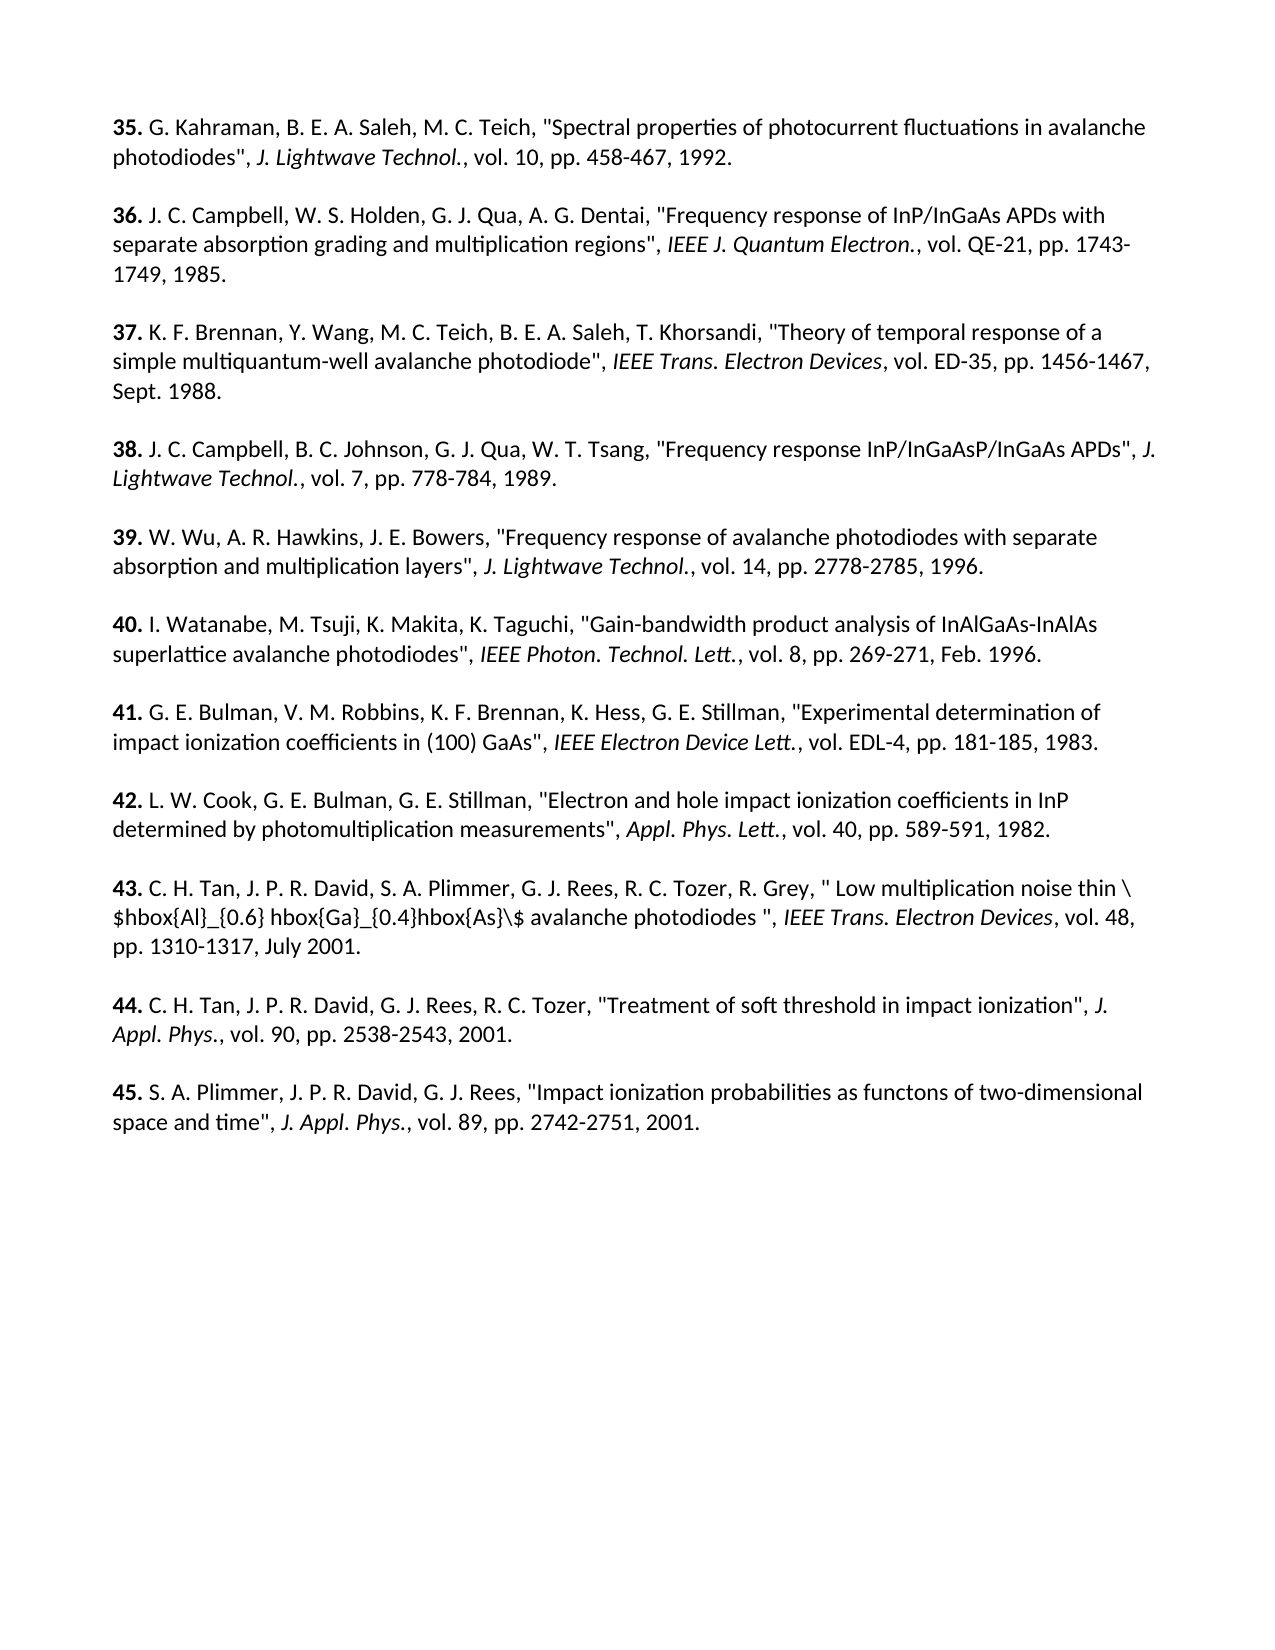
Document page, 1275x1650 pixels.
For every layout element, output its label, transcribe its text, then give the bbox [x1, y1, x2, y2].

text 44. C. H. Tan, J. P. R. David, G. J. Rees, R. C. Tozer, "Treatment of soft threshold in impact ionization", J. Appl. Phys., vol. 90, pp. 2538-2543, 2001. [112, 990, 1162, 1048]
text 41. G. E. Bulman, V. M. Robbins, K. F. Brennan, K. Hess, G. E. Stillman, "Experimental determination of impact ionization coefficients in (100) GaAs", IEEE Electron Device Lett., vol. EDL-4, pp. 181-185, 1983. [112, 697, 1162, 756]
text 40. I. Watanabe, M. Tsuji, K. Makita, K. Taguchi, "Gain-bandwidth product analysis of InAlGaAs-InAlAs superlattice avalanche photodiodes", IEEE Photon. Technol. Lett., vol. 8, pp. 269-271, Feb. 1996. [112, 609, 1162, 668]
text 36. J. C. Campbell, W. S. Holden, G. J. Qua, A. G. Dentai, "Frequency response of InP/InGaAs APDs with separate absorption grading and multiplication regions", IEEE J. Quantum Electron., vol. QE-21, pp. 1743-1749, 1985. [112, 200, 1162, 288]
text 35. G. Kahraman, B. E. A. Saleh, M. C. Teich, "Spectral properties of photocurrent fluctuations in avalanche photodiodes", J. Lightwave Technol., vol. 10, pp. 458-467, 1992. [112, 112, 1162, 171]
text 38. J. C. Campbell, B. C. Johnson, G. J. Qua, W. T. Tsang, "Frequency response InP/InGaAsP/InGaAs APDs", J. Lightwave Technol., vol. 7, pp. 778-784, 1989. [112, 434, 1162, 493]
text 43. C. H. Tan, J. P. R. David, S. A. Plimmer, G. J. Rees, R. C. Tozer, R. Grey, " Low multiplication noise thin \$hbox{Al}_{0.6} hbox{Ga}_{0.4}hbox{As}\$ avalanche photodiodes ", IEEE Trans. Electron Devices, vol. 48, pp. 1310-1317, July 2001. [112, 873, 1162, 961]
text 42. L. W. Cook, G. E. Bulman, G. E. Stillman, "Electron and hole impact ionization coefficients in InP determined by photomultiplication measurements", Appl. Phys. Lett., vol. 40, pp. 589-591, 1982. [112, 785, 1162, 843]
text 45. S. A. Plimmer, J. P. R. David, G. J. Rees, "Impact ionization probabilities as functons of two-dimensional space and time", J. Appl. Phys., vol. 89, pp. 2742-2751, 2001. [112, 1077, 1162, 1136]
text 39. W. Wu, A. R. Hawkins, J. E. Bowers, "Frequency response of avalanche photodiodes with separate absorption and multiplication layers", J. Lightwave Technol., vol. 14, pp. 2778-2785, 1996. [112, 522, 1162, 580]
text 37. K. F. Brennan, Y. Wang, M. C. Teich, B. E. A. Saleh, T. Khorsandi, "Theory of temporal response of a simple multiquantum-well avalanche photodiode", IEEE Trans. Electron Devices, vol. ED-35, pp. 1456-1467, Sept. 1988. [112, 317, 1162, 405]
